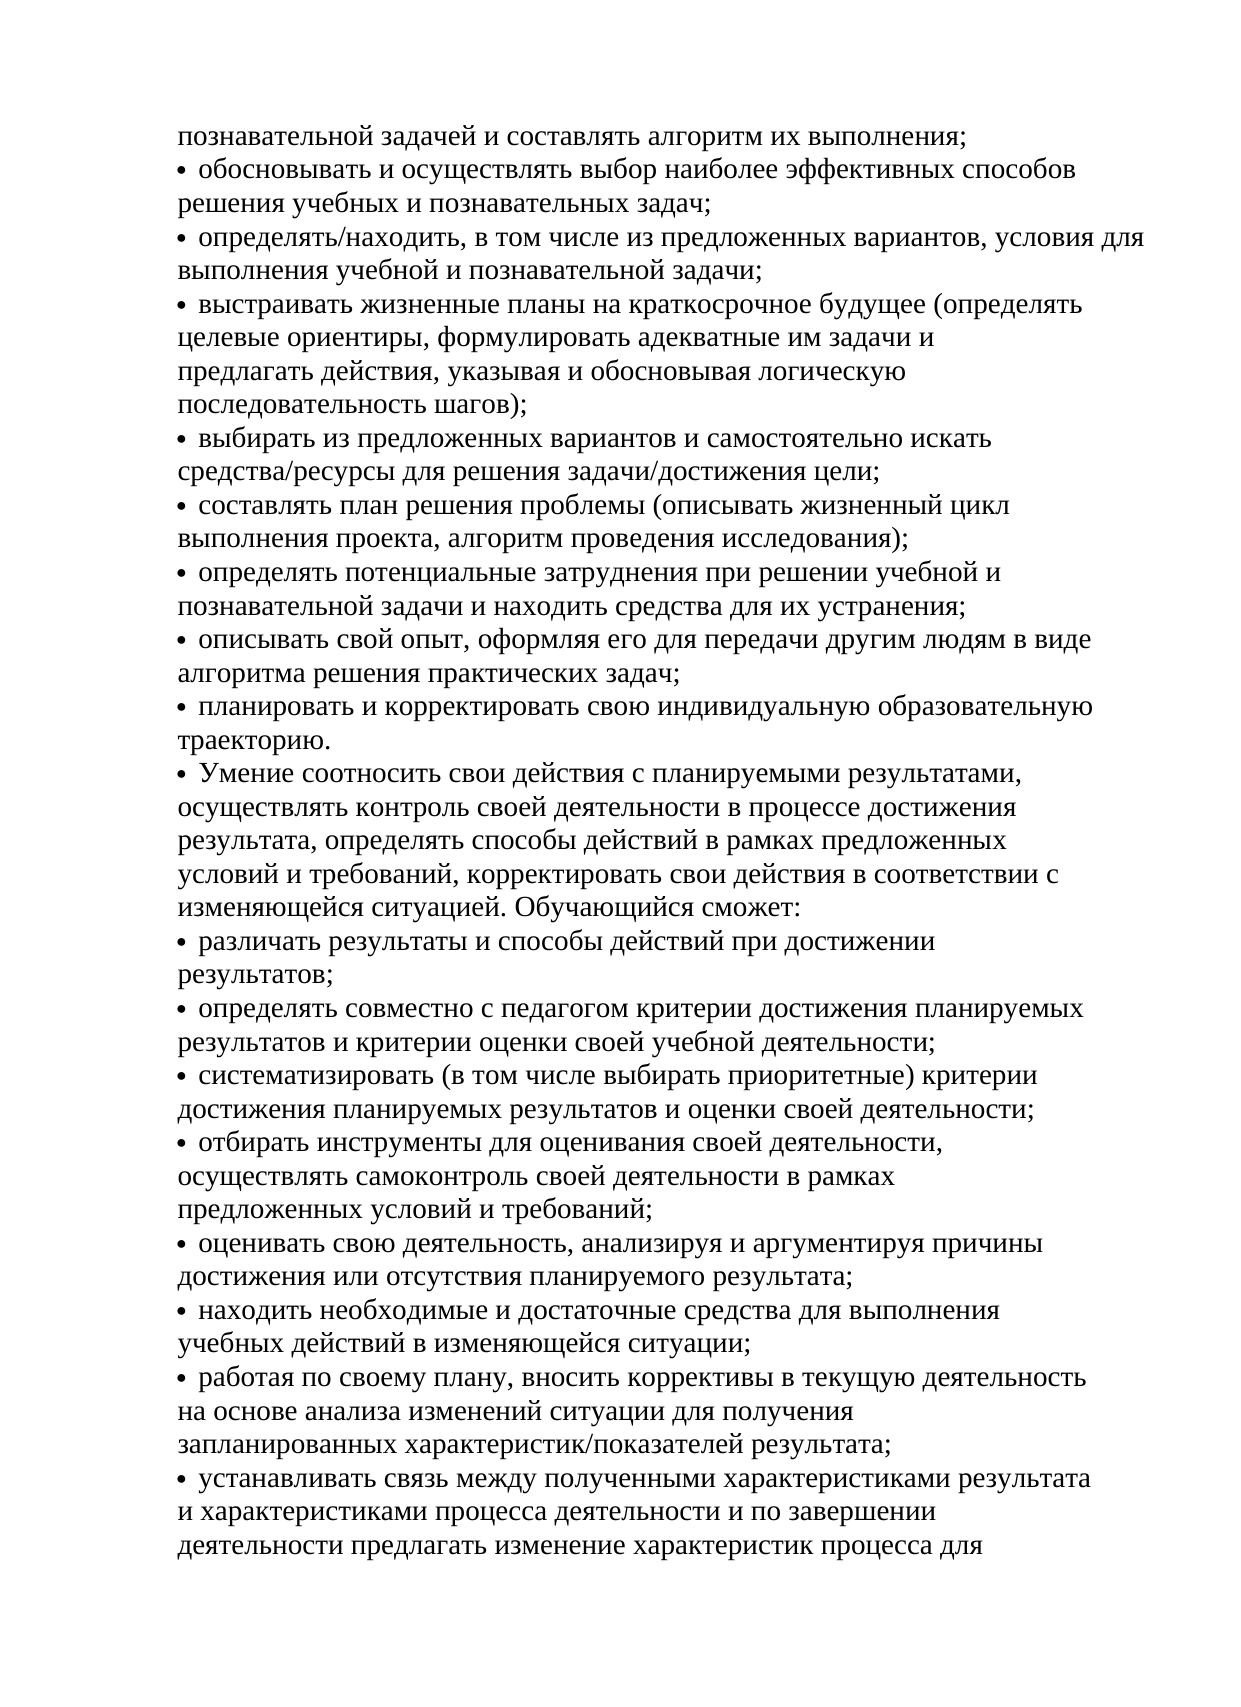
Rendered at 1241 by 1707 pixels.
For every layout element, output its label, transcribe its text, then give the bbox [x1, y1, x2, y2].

text траекторию. [177, 722, 1152, 755]
text описывать свой опыт, оформляя его для передачи другим людям в виде [177, 621, 1152, 655]
text изменяющейся ситуацией. Обучающийся сможет: [177, 889, 1152, 923]
text планировать и корректировать свою индивидуальную образовательную [177, 688, 1152, 722]
text осуществлять самоконтроль своей деятельности в рамках [177, 1158, 1152, 1191]
text предлагать действия, указывая и обосновывая логическую [177, 353, 1152, 386]
text составлять план решения проблемы (описывать жизненный цикл [177, 487, 1152, 521]
text оценивать свою деятельность, анализируя и аргументируя причины [177, 1225, 1152, 1258]
text определять потенциальные затруднения при решении учебной и [177, 554, 1152, 588]
text отбирать инструменты для оценивания своей деятельности, [177, 1124, 1152, 1158]
text познавательной задачи и находить средства для их устранения; [177, 588, 1152, 621]
text выполнения проекта, алгоритм проведения исследования); [177, 521, 1152, 554]
text обосновывать и осуществлять выбор наиболее эффективных способов [177, 152, 1152, 185]
text последовательность шагов); [177, 386, 1152, 420]
text систематизировать (в том числе выбирать приоритетные) критерии [177, 1057, 1152, 1091]
text достижения или отсутствия планируемого результата; [177, 1258, 1152, 1292]
text учебных действий в изменяющейся ситуации; [177, 1326, 1152, 1359]
text определять совместно с педагогом критерии достижения планируемых [177, 990, 1152, 1024]
text выбирать из предложенных вариантов и самостоятельно искать [177, 420, 1152, 453]
text осуществлять контроль своей деятельности в процессе достижения [177, 789, 1152, 822]
text деятельности предлагать изменение характеристик процесса для [177, 1527, 1152, 1560]
text предложенных условий и требований; [177, 1191, 1152, 1225]
text результатов и критерии оценки своей учебной деятельности; [177, 1024, 1152, 1057]
text целевые ориентиры, формулировать адекватные им задачи и [177, 319, 1152, 353]
text находить необходимые и достаточные средства для выполнения [177, 1292, 1152, 1326]
text средства/ресурсы для решения задачи/достижения цели; [177, 453, 1152, 487]
text запланированных характеристик/показателей результата; [177, 1426, 1152, 1460]
text устанавливать связь между полученными характеристиками результата [177, 1460, 1152, 1493]
text и характеристиками процесса деятельности и по завершении [177, 1493, 1152, 1527]
text выстраивать жизненные планы на краткосрочное будущее (определять [177, 286, 1152, 319]
text Умение соотносить свои действия с планируемыми результатами, [177, 755, 1152, 789]
text работая по своему плану, вносить коррективы в текущую деятельность [177, 1359, 1152, 1393]
text решения учебных и познавательных задач; [177, 185, 1152, 219]
text различать результаты и способы действий при достижении [177, 923, 1152, 957]
text результата, определять способы действий в рамках предложенных [177, 822, 1152, 856]
text на основе анализа изменений ситуации для получения [177, 1393, 1152, 1426]
text результатов; [177, 957, 1152, 990]
text достижения планируемых результатов и оценки своей деятельности; [177, 1091, 1152, 1124]
text условий и требований, корректировать свои действия в соответствии с [177, 856, 1152, 889]
text определять/находить, в том числе из предложенных вариантов, условия для выполнения учебной и познавательной задачи; [177, 219, 1152, 286]
text алгоритма решения практических задач; [177, 655, 1152, 688]
text познавательной задачей и составлять алгоритм их выполнения; [177, 118, 1152, 152]
